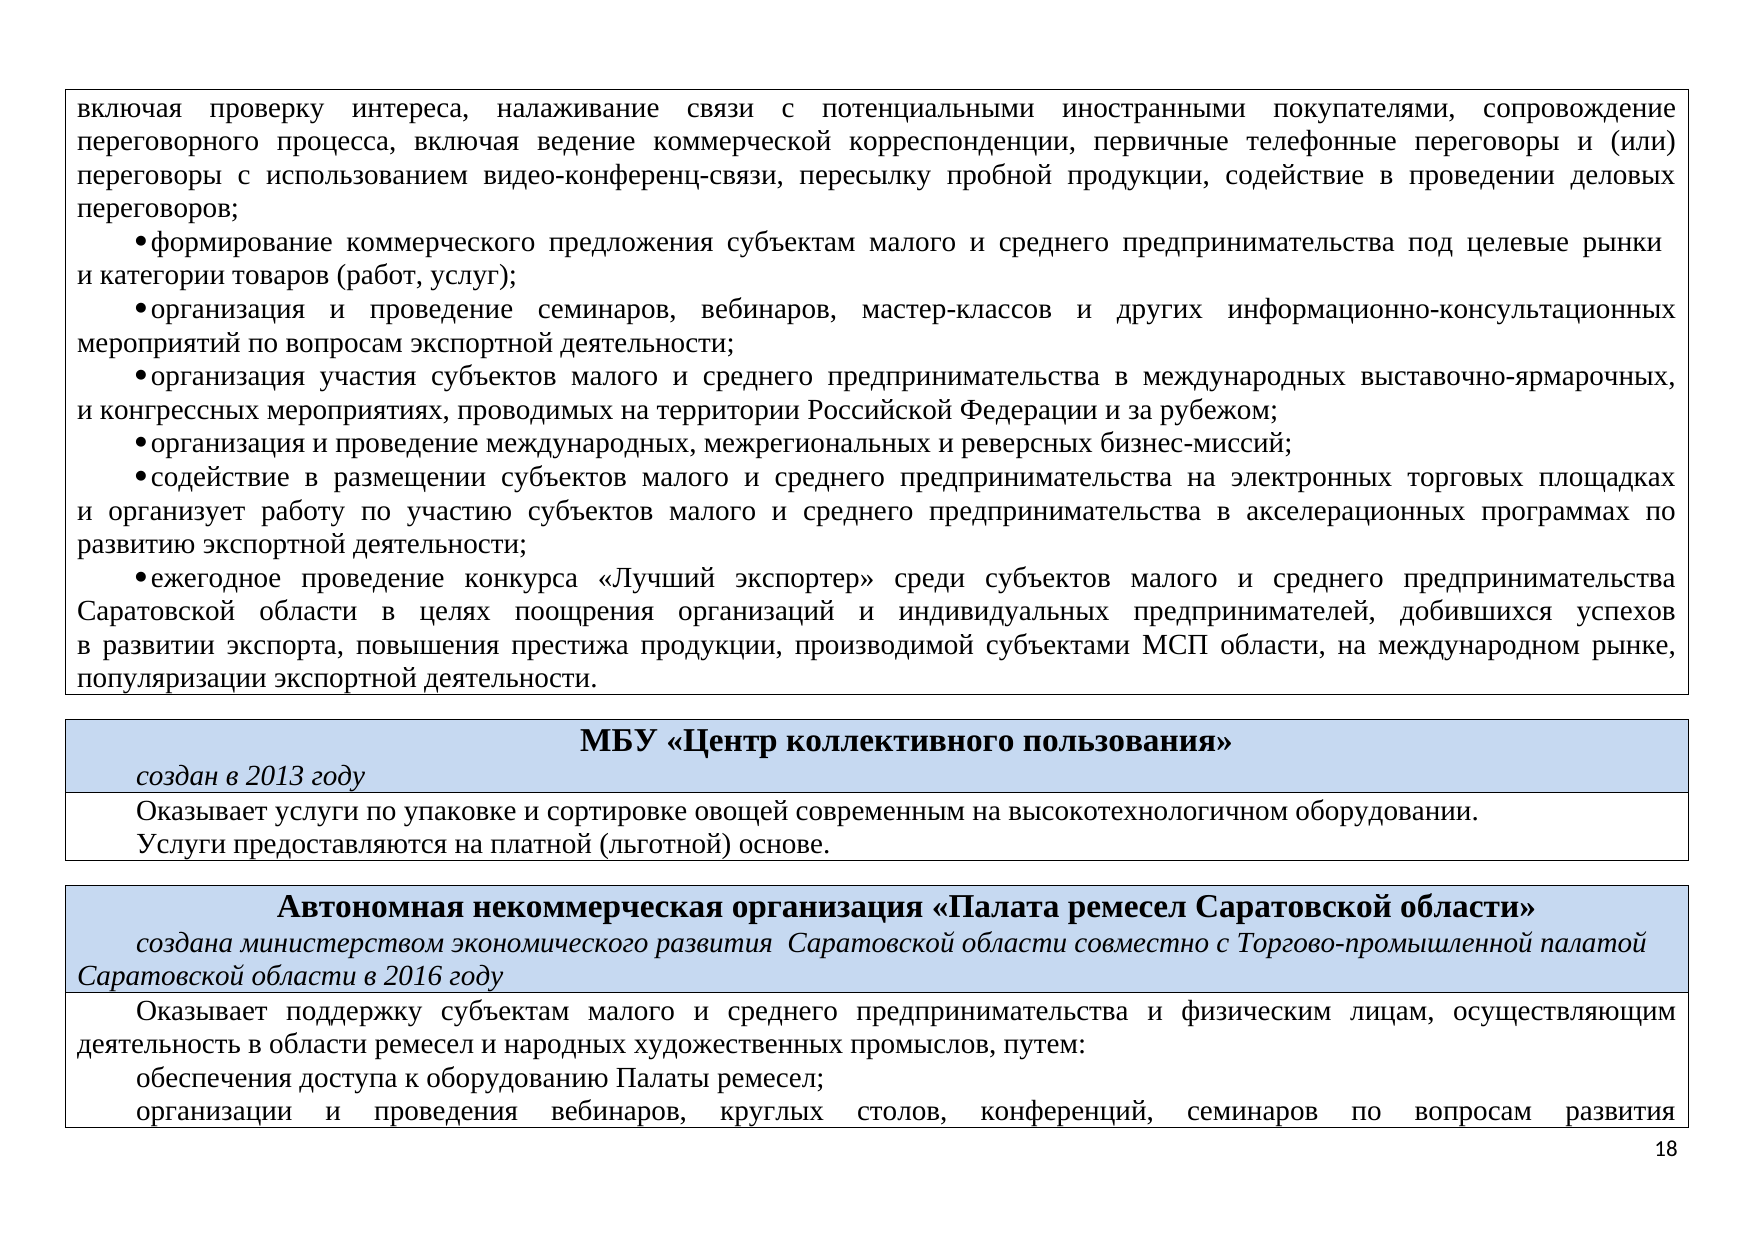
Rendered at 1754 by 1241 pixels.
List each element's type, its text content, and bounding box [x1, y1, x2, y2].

table_cell Оказывает услуги по упаковке и сортировке овощей современным на высокотехнологичном оборудовании. Услуги предоставляются на платной (льготной) основе. [66, 793, 1688, 860]
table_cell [66, 993, 1688, 1127]
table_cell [66, 90, 1688, 694]
table_header МБУ «Центр коллективного пользования» создан в 2013 году [66, 720, 1688, 792]
table_header Автономная некоммерческая организация «Палата ремесел Саратовской области» создана министерством экономического развития Саратовской области совместно с Торгово-промышленной палатой Саратовской области в 2016 году [66, 886, 1688, 992]
